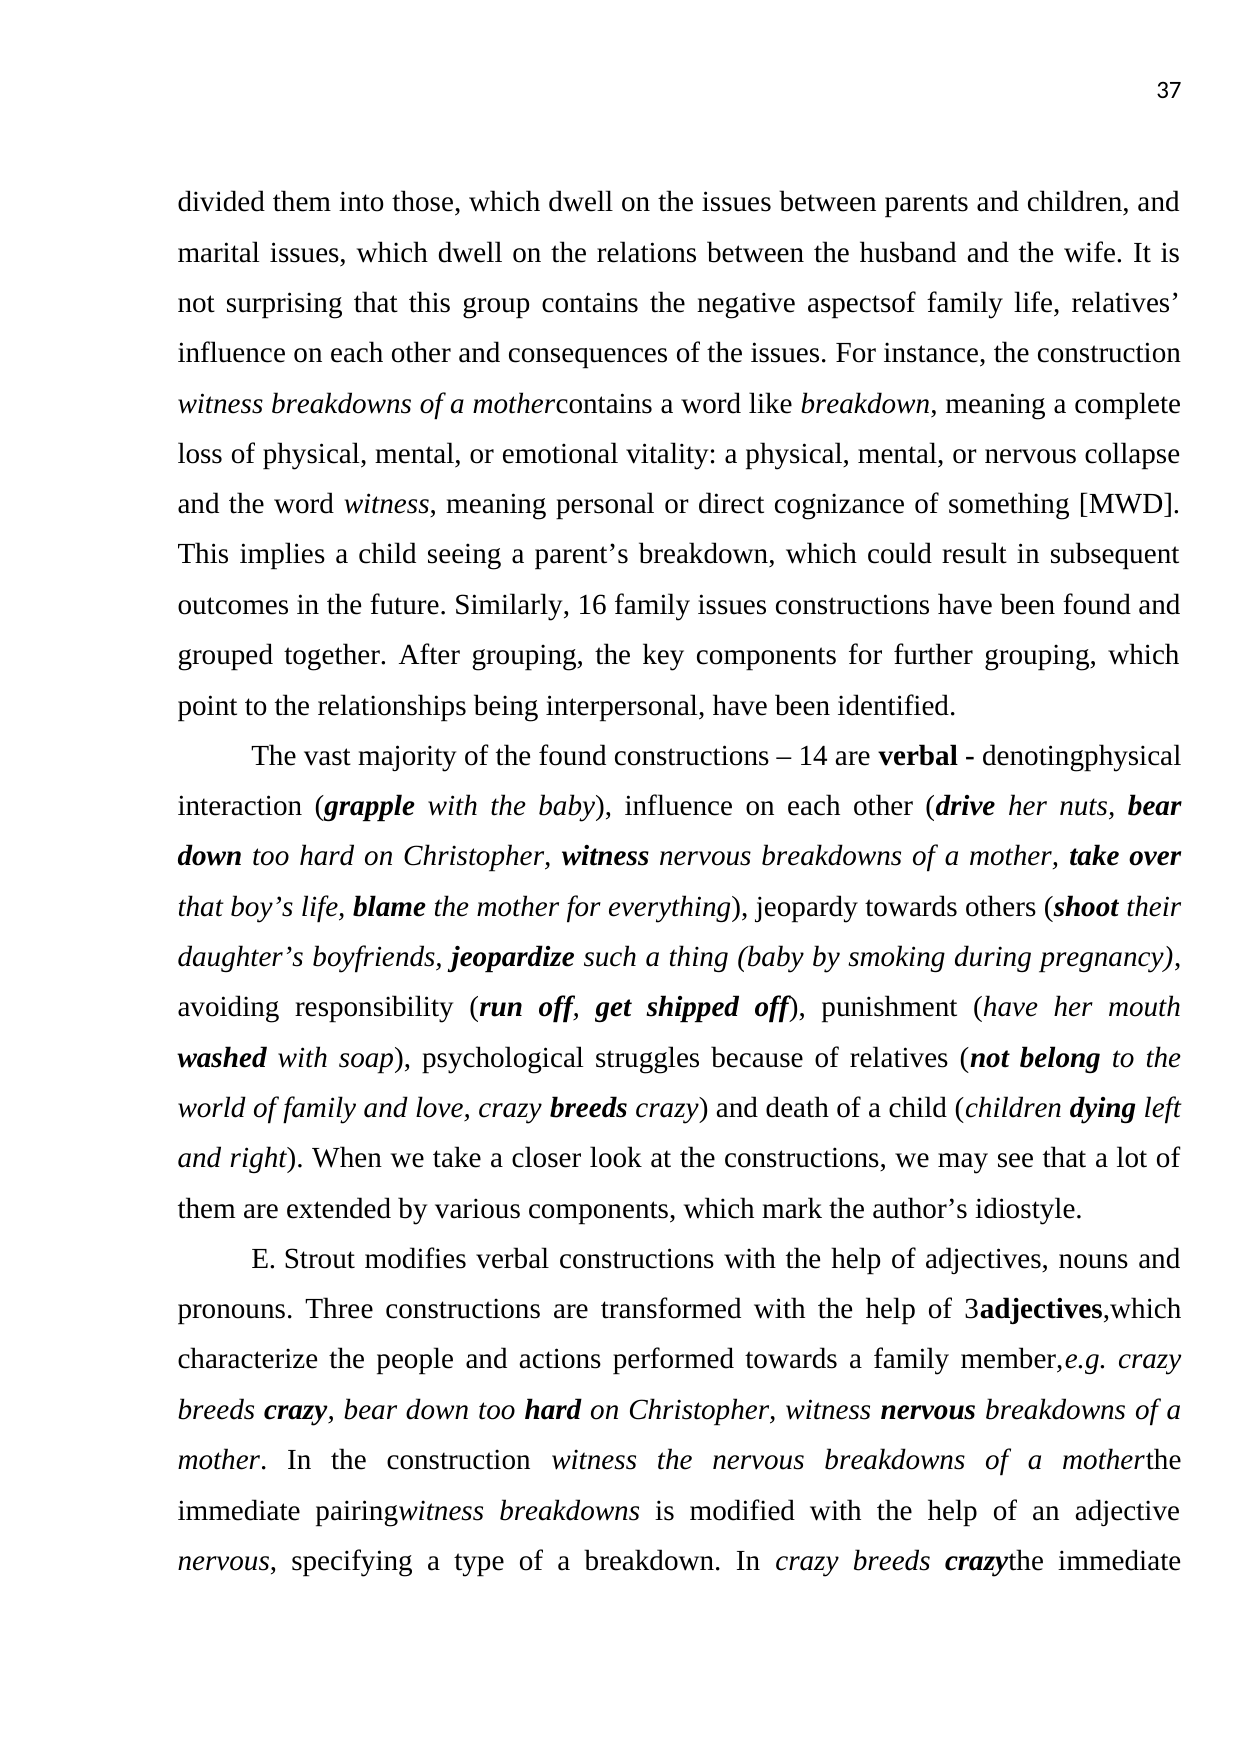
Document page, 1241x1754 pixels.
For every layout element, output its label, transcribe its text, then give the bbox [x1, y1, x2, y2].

text The vast majority of the found constructions – 14 are verbal - denotingphysical interaction (grapple with the baby), influence on each other (drive her nuts, bear down too hard on Christopher, witness nervous breakdowns of a mother, take over that boy’s life, blame the mother for everything), jeopardy towards others (shoot their daughter’s boyfriends, jeopardize such a thing (baby by smoking during pregnancy), avoiding responsibility (run off, get shipped off), punishment (have her mouth washed with soap), psychological struggles because of relatives (not belong to the world of family and love, crazy breeds crazy) and death of a child (children dying left and right). When we take a closer look at the constructions, we may see that a lot of them are extended by various components, which mark the author’s idiostyle. [177, 738, 1181, 1224]
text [177, 1241, 1181, 1576]
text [177, 184, 1181, 721]
